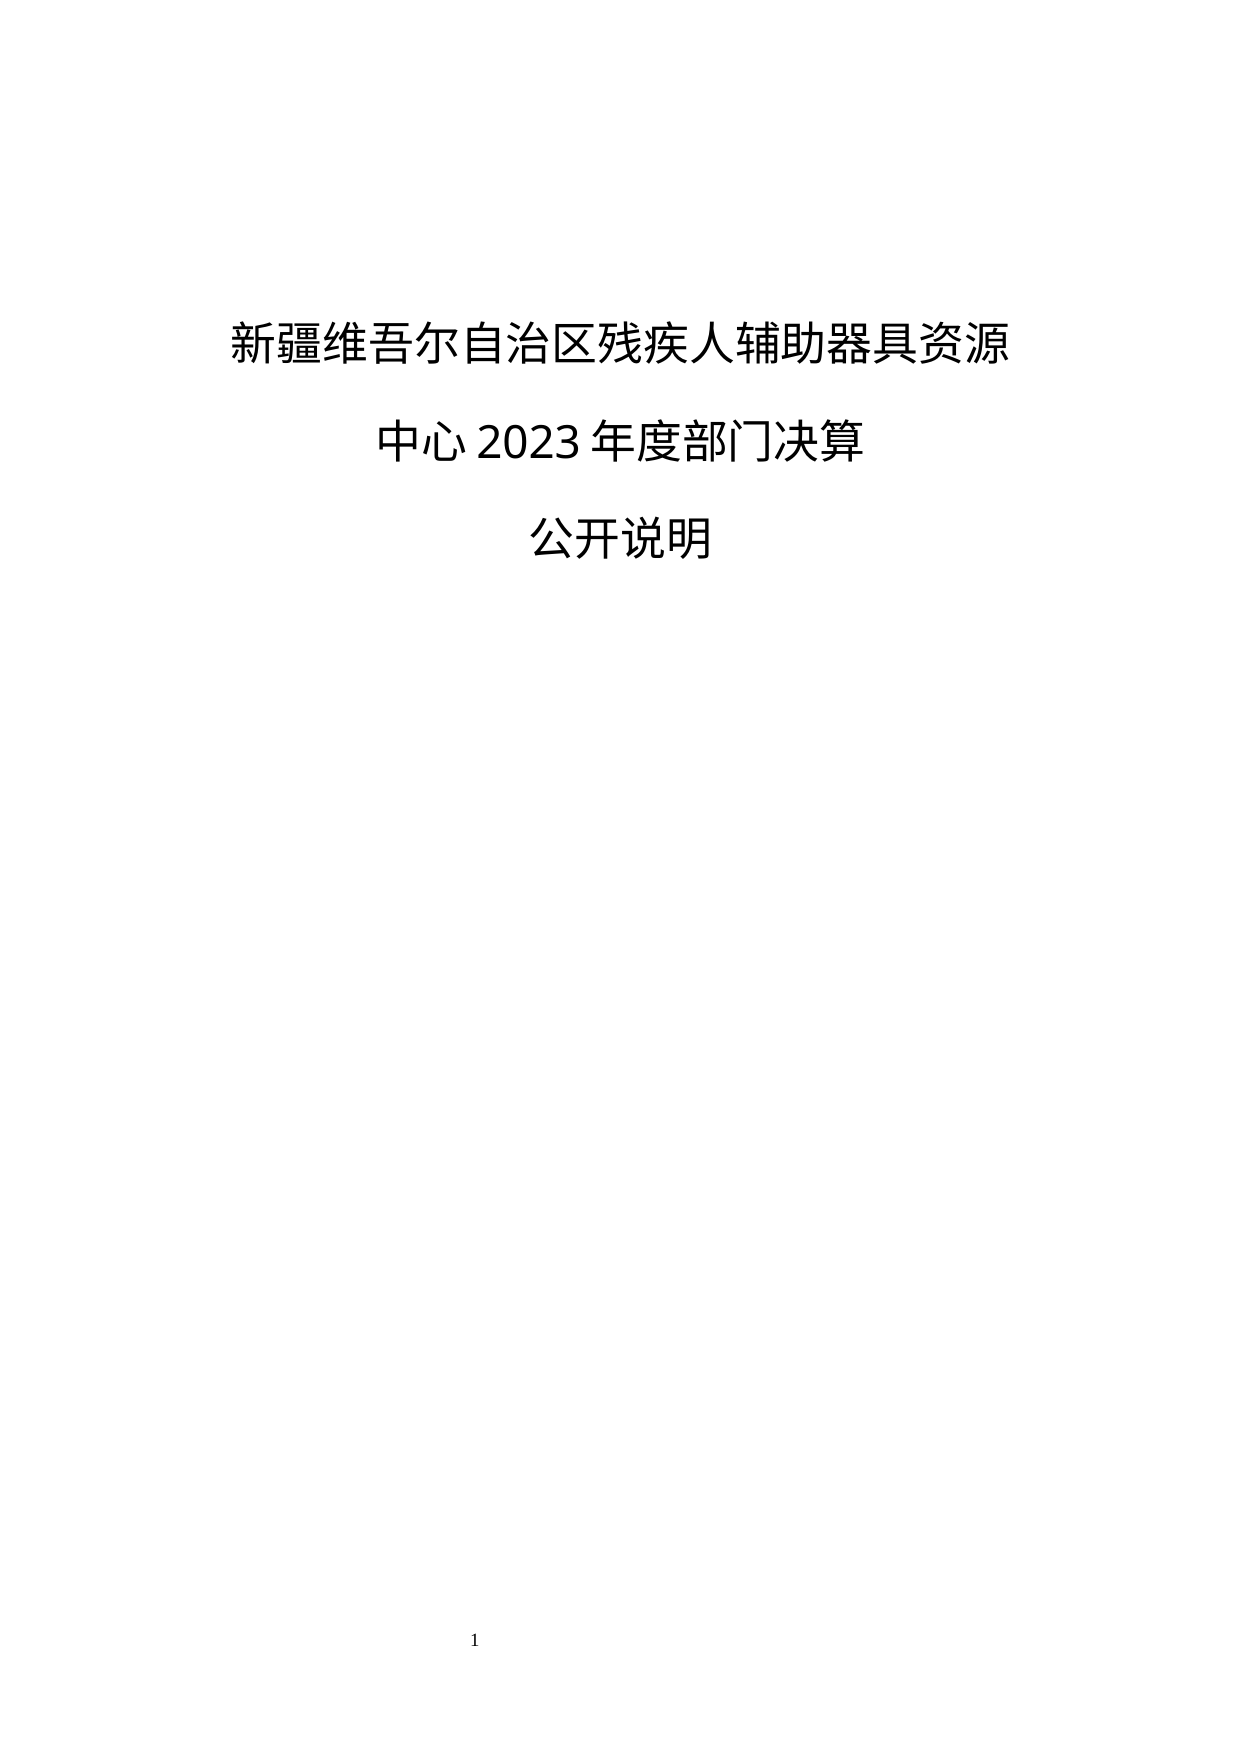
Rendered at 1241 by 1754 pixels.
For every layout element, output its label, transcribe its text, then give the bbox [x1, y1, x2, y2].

text 公开说明 [187, 487, 1053, 584]
text 中心2023年度部门决算 [187, 389, 1053, 487]
text 新疆维吾尔自治区残疾人辅助器具资源 [187, 292, 1053, 389]
